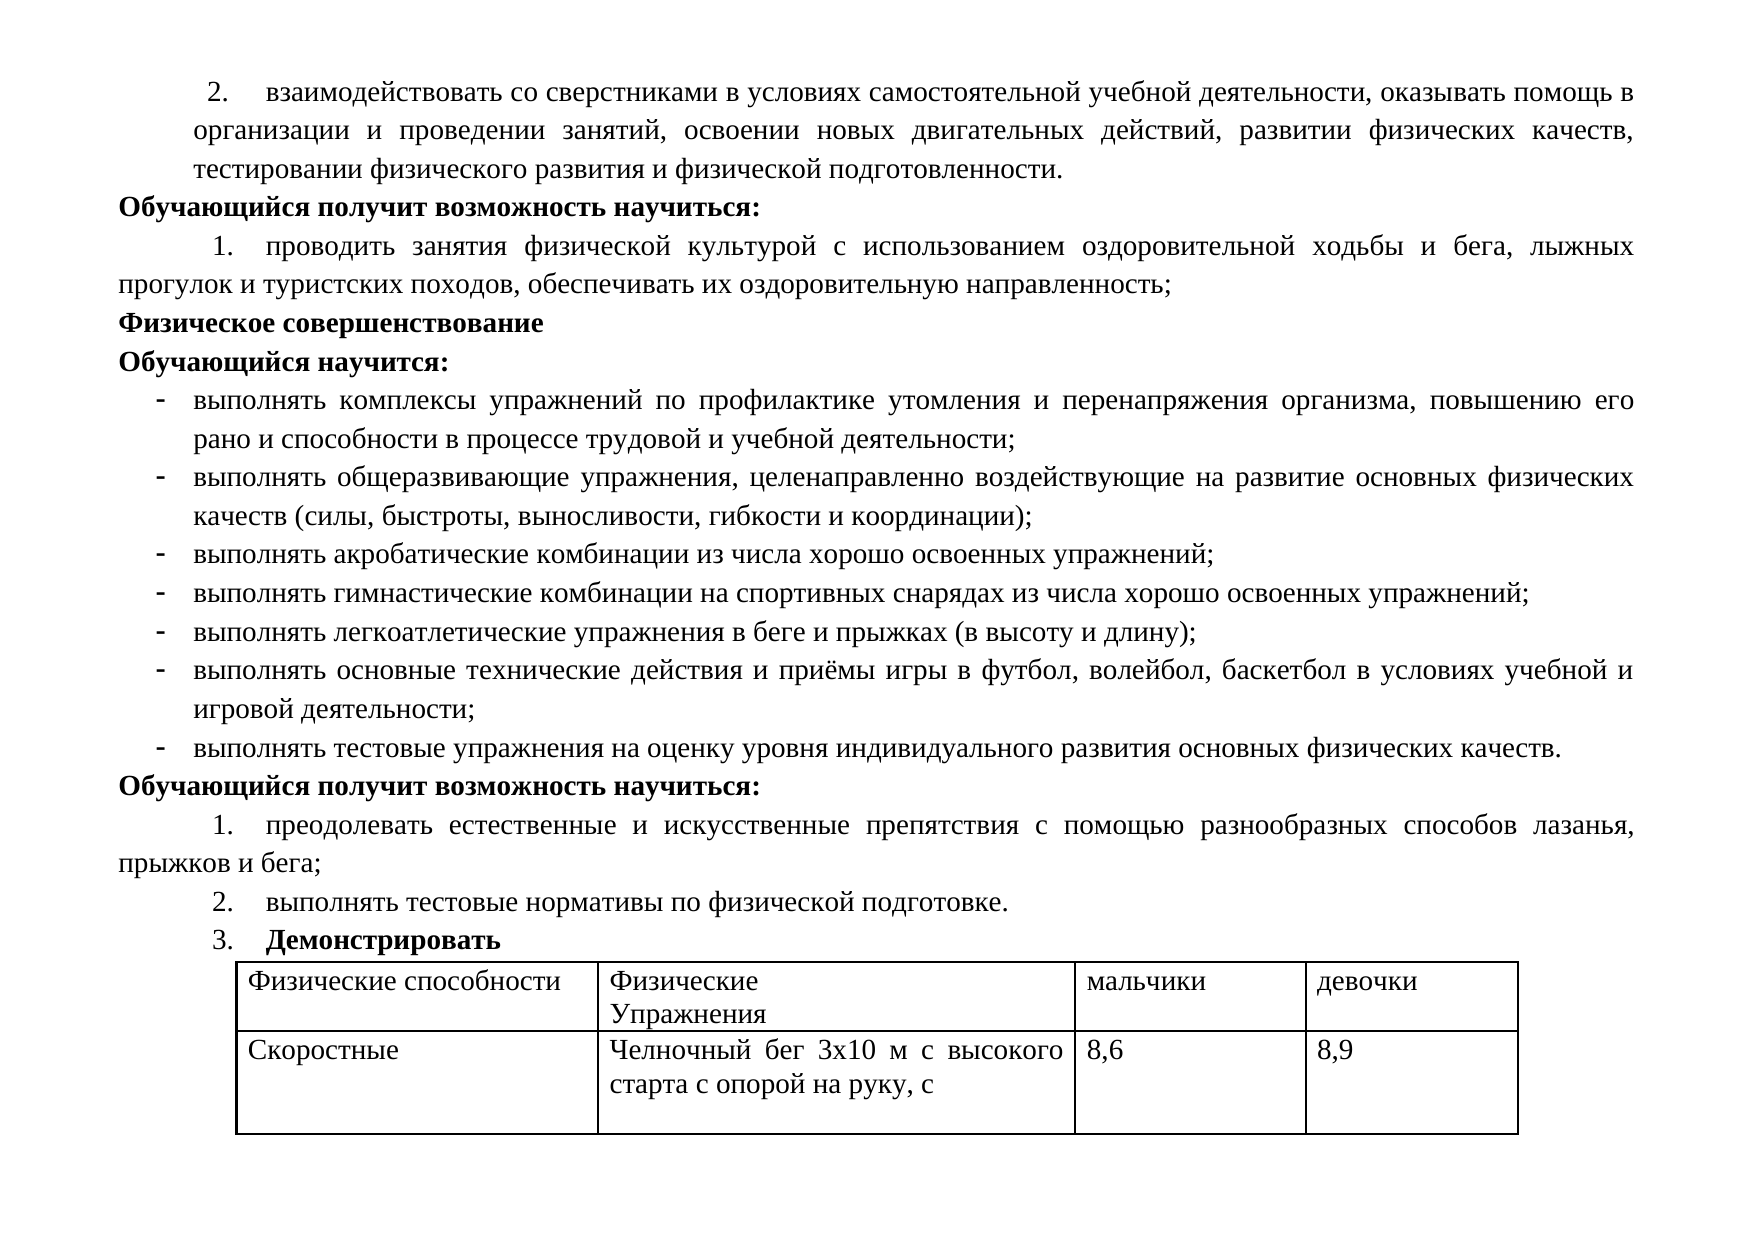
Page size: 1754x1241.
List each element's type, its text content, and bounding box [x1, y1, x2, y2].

table_header Физические способности [238, 963, 597, 1030]
text Физическое совершенствование [118, 305, 1636, 339]
list выполнять тестовые нормативы по физической подготовке. [118, 884, 1636, 917]
text Обучающийся научится: [118, 344, 1636, 377]
list выполнять гимнастические комбинации на спортивных снарядах из числа хорошо освоенных упражнений; [156, 575, 1636, 609]
table_cell 8,9 [1307, 1032, 1517, 1133]
list выполнять акробатические комбинации из числа хорошо освоенных упражнений; [156, 537, 1636, 570]
table_header Физические Упражнения [599, 963, 1074, 1030]
list выполнять тестовые упражнения на оценку уровня индивидуального развития основных физических качеств. [156, 730, 1636, 763]
list взаимодействовать со сверстниками в условиях самостоятельной учебной деятельности, оказывать помощь в организации и проведении занятий, освоении новых двигательных действий, развитии физических качеств, тестировании физического развития и физической подготовленности. [193, 74, 1636, 184]
table_cell Скоростные [238, 1032, 597, 1133]
list выполнять общеразвивающие упражнения, целенаправленно воздействующие на развитие основных физических качеств (силы, быстроты, выносливости, гибкости и координации); [156, 459, 1636, 532]
list выполнять легкоатлетические упражнения в беге и прыжках (в высоту и длину); [156, 614, 1636, 647]
list проводить занятия физической культурой с использованием оздоровительной ходьбы и бега, лыжных прогулок и туристских походов, обеспечивать их оздоровительную направленность; [118, 228, 1636, 300]
table_cell Челночный бег 3х10 м с высокого старта с опорой на руку, с [599, 1032, 1074, 1133]
table_header мальчики [1076, 963, 1305, 1030]
list выполнять основные технические действия и приёмы игры в футбол, волейбол, баскетбол в условиях учебной и игровой деятельности; [156, 652, 1636, 725]
text Обучающийся получит возможность научиться: [118, 768, 1636, 802]
text Обучающийся получит возможность научиться: [118, 189, 1636, 223]
list выполнять комплексы упражнений по профилактике утомления и перенапряжения организма, повышению его рано и способности в процессе трудовой и учебной деятельности; [156, 382, 1636, 454]
table_header девочки [1307, 963, 1517, 1030]
table_cell 8,6 [1076, 1032, 1305, 1133]
list Демонстрировать [118, 922, 1636, 956]
list преодолевать естественные и искусственные препятствия с помощью разнообразных способов лазанья, прыжков и бега; [118, 807, 1636, 879]
